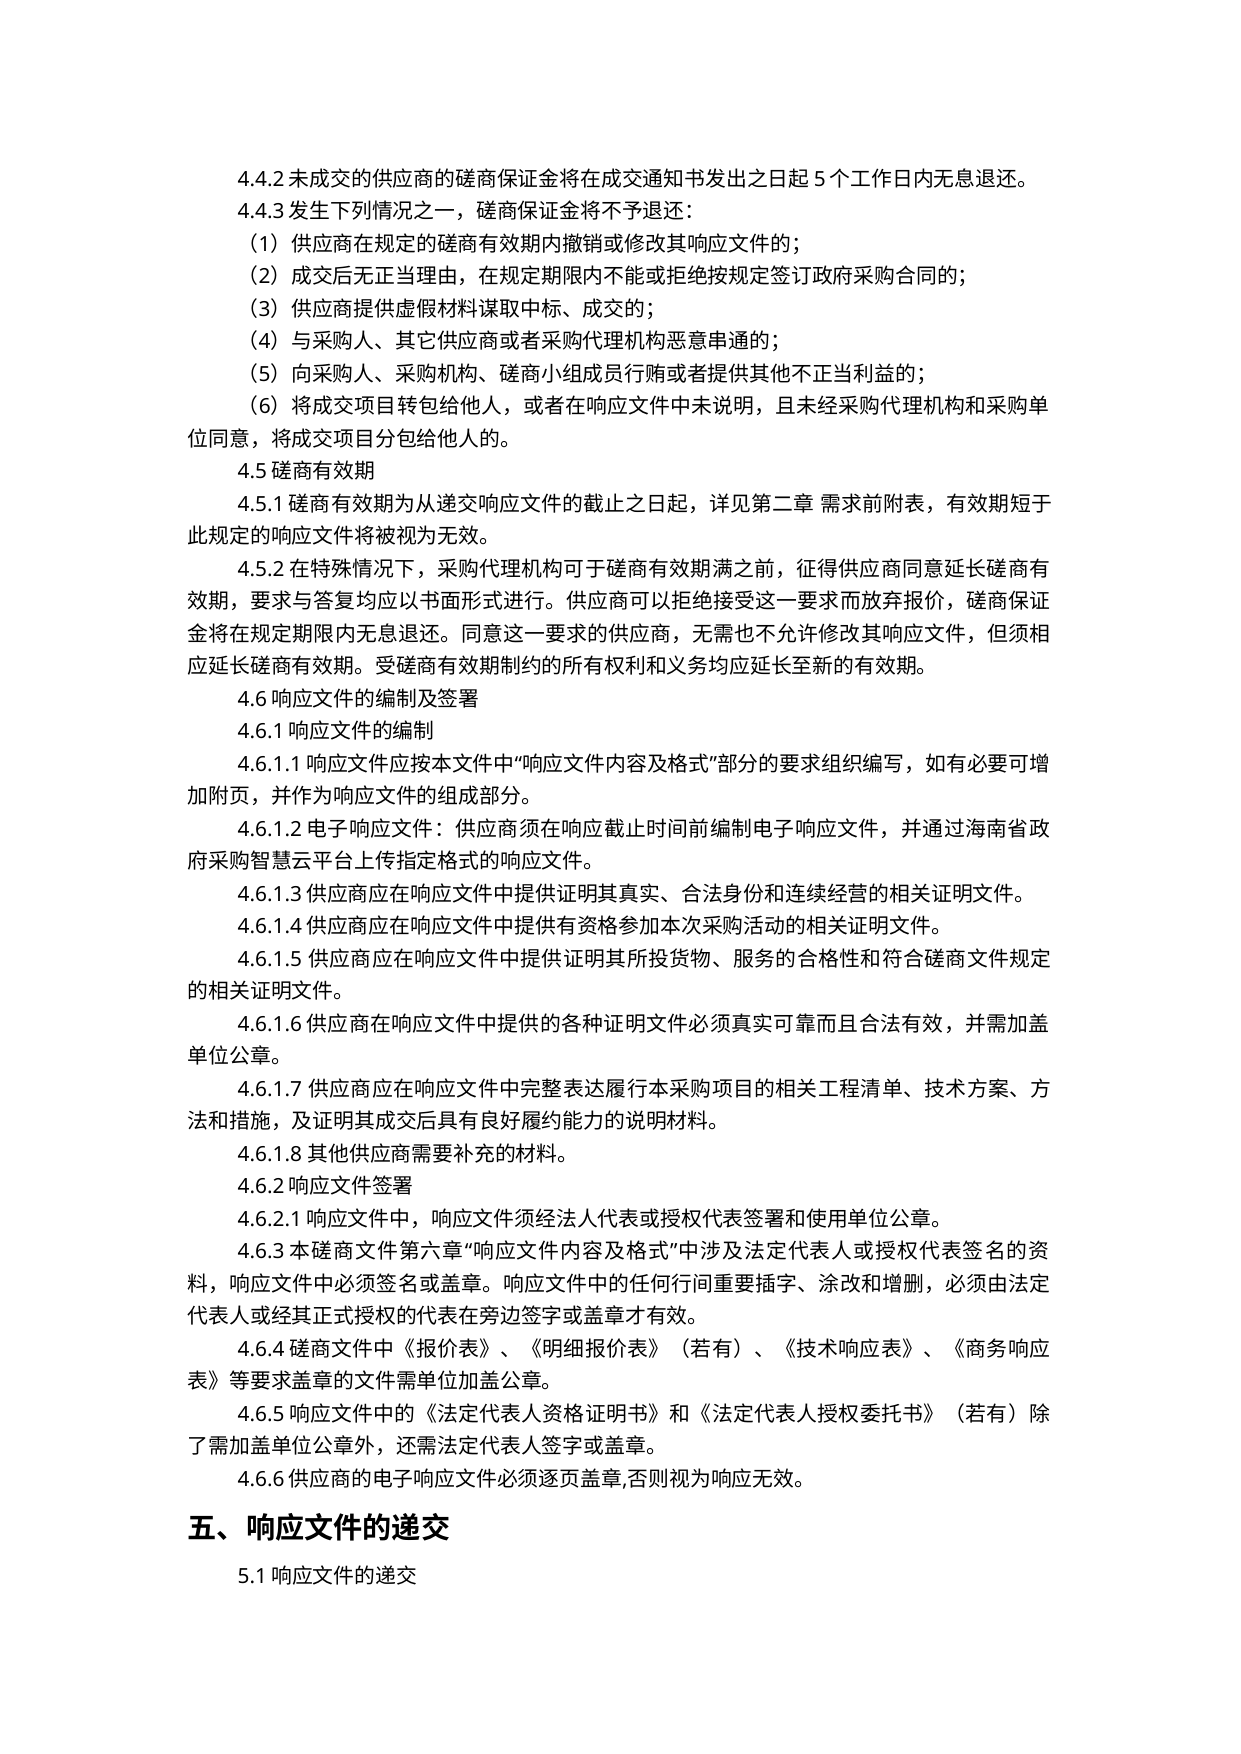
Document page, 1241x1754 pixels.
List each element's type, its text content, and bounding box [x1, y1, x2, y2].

text 4.6.2响应文件签署 [187, 1169, 1053, 1202]
text 4.4.3发生下列情况之一，磋商保证金将不予退还： [187, 194, 1053, 227]
text 4.6.1.2电子响应文件：供应商须在响应截止时间前编制电子响应文件，并通过海南省政府采购智慧云平台上传指定格式的响应文件。 [187, 812, 1053, 877]
text 4.6.1.6供应商在响应文件中提供的各种证明文件必须真实可靠而且合法有效，并需加盖单位公章。 [187, 1007, 1053, 1072]
text 4.6.6供应商的电子响应文件必须逐页盖章,否则视为响应无效。 [187, 1462, 1053, 1494]
text （5）向采购人、采购机构、磋商小组成员行贿或者提供其他不正当利益的； [187, 357, 1053, 389]
text 4.6.1.3供应商应在响应文件中提供证明其真实、合法身份和连续经营的相关证明文件。 [187, 877, 1053, 909]
text （6）将成交项目转包给他人，或者在响应文件中未说明，且未经采购代理机构和采购单位同意，将成交项目分包给他人的。 [187, 389, 1053, 454]
text 4.6.4磋商文件中《报价表》、《明细报价表》（若有）、《技术响应表》、《商务响应表》等要求盖章的文件需单位加盖公章。 [187, 1332, 1053, 1397]
text 4.6.1.5 供应商应在响应文件中提供证明其所投货物、服务的合格性和符合磋商文件规定的相关证明文件。 [187, 942, 1053, 1007]
text 4.6.5响应文件中的《法定代表人资格证明书》和《法定代表人授权委托书》（若有）除了需加盖单位公章外，还需法定代表人签字或盖章。 [187, 1397, 1053, 1462]
text 4.5.2在特殊情况下，采购代理机构可于磋商有效期满之前，征得供应商同意延长磋商有效期，要求与答复均应以书面形式进行。供应商可以拒绝接受这一要求而放弃报价，磋商保证金将在规定期限内无息退还。同意这一要求的供应商，无需也不允许修改其响应文件，但须相应延长磋商有效期。受磋商有效期制约的所有权利和义务均应延长至新的有效期。 [187, 552, 1053, 682]
text 4.6.2.1响应文件中，响应文件须经法人代表或授权代表签署和使用单位公章。 [187, 1202, 1053, 1234]
text 4.6.1.7 供应商应在响应文件中完整表达履行本采购项目的相关工程清单、技术方案、方法和措施，及证明其成交后具有良好履约能力的说明材料。 [187, 1072, 1053, 1137]
text （2）成交后无正当理由，在规定期限内不能或拒绝按规定签订政府采购合同的； [187, 259, 1053, 292]
text （4）与采购人、其它供应商或者采购代理机构恶意串通的； [187, 324, 1053, 357]
text 4.6.3本磋商文件第六章“响应文件内容及格式”中涉及法定代表人或授权代表签名的资料，响应文件中必须签名或盖章。响应文件中的任何行间重要插字、涂改和增删，必须由法定代表人或经其正式授权的代表在旁边签字或盖章才有效。 [187, 1234, 1053, 1332]
text 5.1响应文件的递交 [187, 1559, 1053, 1592]
text 4.6.1.1响应文件应按本文件中“响应文件内容及格式”部分的要求组织编写，如有必要可增加附页，并作为响应文件的组成部分。 [187, 747, 1053, 812]
text （3）供应商提供虚假材料谋取中标、成交的； [187, 292, 1053, 324]
text （1）供应商在规定的磋商有效期内撤销或修改其响应文件的； [187, 227, 1053, 259]
text 4.6.1.4供应商应在响应文件中提供有资格参加本次采购活动的相关证明文件。 [187, 909, 1053, 942]
text 4.6.1.8 其他供应商需要补充的材料。 [187, 1137, 1053, 1169]
text 4.4.2未成交的供应商的磋商保证金将在成交通知书发出之日起5个工作日内无息退还。 [187, 162, 1053, 194]
text 4.5.1磋商有效期为从递交响应文件的截止之日起，详见第二章 需求前附表，有效期短于此规定的响应文件将被视为无效。 [187, 487, 1053, 552]
text 4.6.1响应文件的编制 [187, 714, 1053, 747]
text 五、响应文件的递交 [187, 1494, 1053, 1559]
text 4.6响应文件的编制及签署 [187, 682, 1053, 714]
text 4.5磋商有效期 [187, 454, 1053, 487]
